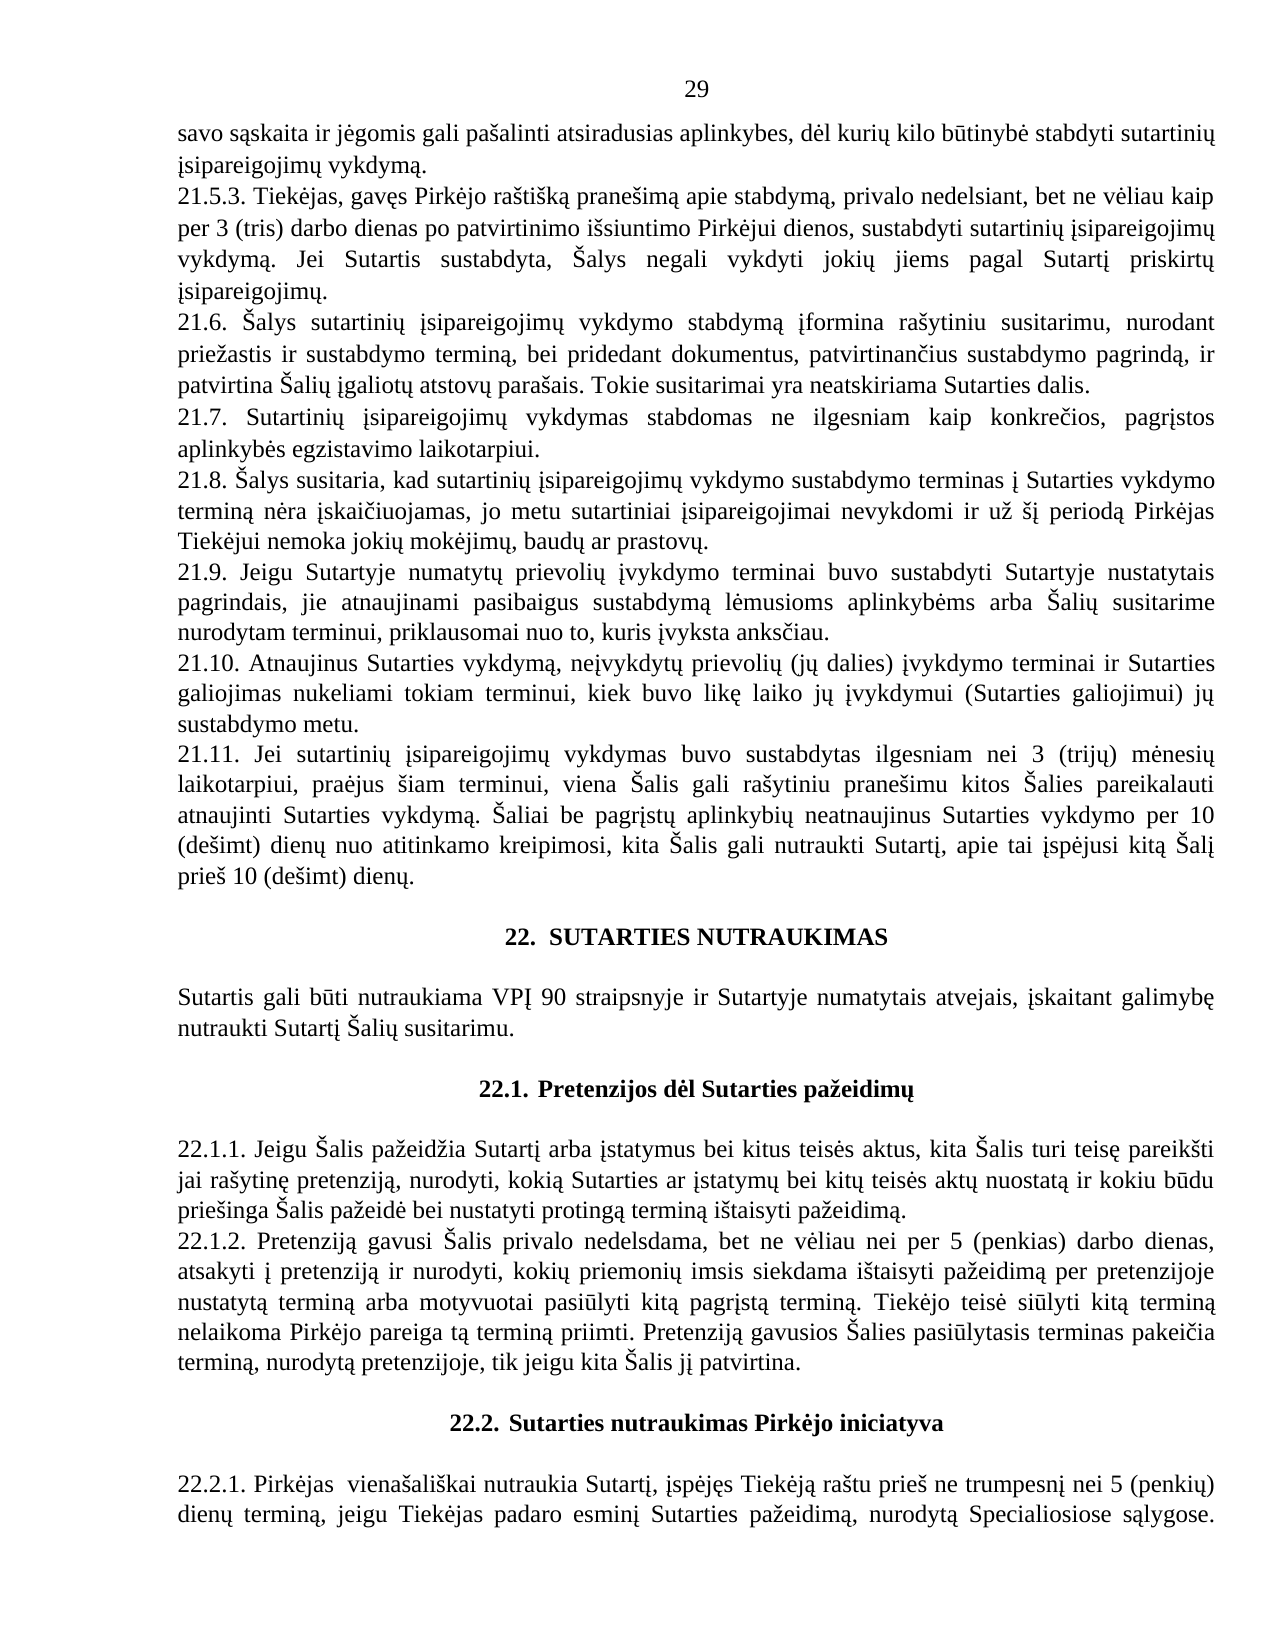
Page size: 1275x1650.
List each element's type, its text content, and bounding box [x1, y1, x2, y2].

text 21.5.3. Tiekėjas, gavęs Pirkėjo raštišką pranešimą apie stabdymą, privalo nedelsiant, bet ne vėliau kaip per 3 (tris) darbo dienas po patvirtinimo išsiuntimo Pirkėjui dienos, sustabdyti sutartinių įsipareigojimų vykdymą. Jei Sutartis sustabdyta, Šalys negali vykdyti jokių jiems pagal Sutartį priskirtų įsipareigojimų. [177, 181, 1216, 305]
text 21.6. Šalys sutartinių įsipareigojimų vykdymo stabdymą įformina rašytiniu susitarimu, nurodant priežastis ir sustabdymo terminą, bei pridedant dokumentus, patvirtinančius sustabdymo pagrindą, ir patvirtina Šalių įgaliotų atstovų parašais. Tokie susitarimai yra neatskiriama Sutarties dalis. [177, 307, 1216, 399]
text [177, 118, 1216, 178]
text 22.2. Sutarties nutraukimas Pirkėjo iniciatyva [177, 1408, 1216, 1437]
text 22.1.1. Jeigu Šalis pažeidžia Sutartį arba įstatymus bei kitus teisės aktus, kita Šalis turi teisę pareikšti jai rašytinę pretenziją, nurodyti, kokią Sutarties ar įstatymų bei kitų teisės aktų nuostatą ir kokiu būdu priešinga Šalis pažeidė bei nustatyti protingą terminą ištaisyti pažeidimą. [177, 1134, 1216, 1224]
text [177, 1469, 1216, 1528]
text Sutartis gali būti nutraukiama VPĮ 90 straipsnyje ir Sutartyje numatytais atvejais, įskaitant galimybę nutraukti Sutartį Šalių susitarimu. [177, 982, 1216, 1042]
text 22.1.2. Pretenziją gavusi Šalis privalo nedelsdama, bet ne vėliau nei per 5 (penkias) darbo dienas, atsakyti į pretenziją ir nurodyti, kokių priemonių imsis siekdama ištaisyti pažeidimą per pretenzijoje nustatytą terminą arba motyvuotai pasiūlyti kitą pagrįstą terminą. Tiekėjo teisė siūlyti kitą terminą nelaikoma Pirkėjo pareiga tą terminą priimti. Pretenziją gavusios Šalies pasiūlytasis terminas pakeičia terminą, nurodytą pretenzijoje, tik jeigu kita Šalis jį patvirtina. [177, 1226, 1216, 1376]
text 21.11. Jei sutartinių įsipareigojimų vykdymas buvo sustabdytas ilgesniam nei 3 (trijų) mėnesių laikotarpiui, praėjus šiam terminui, viena Šalis gali rašytiniu pranešimu kitos Šalies pareikalauti atnaujinti Sutarties vykdymą. Šaliai be pagrįstų aplinkybių neatnaujinus Sutarties vykdymo per 10 (dešimt) dienų nuo atitinkamo kreipimosi, kita Šalis gali nutraukti Sutartį, apie tai įspėjusi kitą Šalį prieš 10 (dešimt) dienų. [177, 739, 1216, 889]
text 22.1. Pretenzijos dėl Sutarties pažeidimų [177, 1074, 1216, 1102]
text 21.10. Atnaujinus Sutarties vykdymą, neįvykdytų prievolių (jų dalies) įvykdymo terminai ir Sutarties galiojimas nukeliami tokiam terminui, kiek buvo likę laiko jų įvykdymui (Sutarties galiojimui) jų sustabdymo metu. [177, 648, 1216, 737]
text 21.8. Šalys susitaria, kad sutartinių įsipareigojimų vykdymo sustabdymo terminas į Sutarties vykdymo terminą nėra įskaičiuojamas, jo metu sutartiniai įsipareigojimai nevykdomi ir už šį periodą Pirkėjas Tiekėjui nemoka jokių mokėjimų, baudų ar prastovų. [177, 465, 1216, 555]
text 21.7. Sutartinių įsipareigojimų vykdymas stabdomas ne ilgesniam kaip konkrečios, pagrįstos aplinkybės egzistavimo laikotarpiui. [177, 402, 1216, 462]
text 21.9. Jeigu Sutartyje numatytų prievolių įvykdymo terminai buvo sustabdyti Sutartyje nustatytais pagrindais, jie atnaujinami pasibaigus sustabdymą lėmusioms aplinkybėms arba Šalių susitarime nurodytam terminui, priklausomai nuo to, kuris įvyksta anksčiau. [177, 557, 1216, 646]
text 22. Sutarties nutraukimas [177, 922, 1216, 950]
